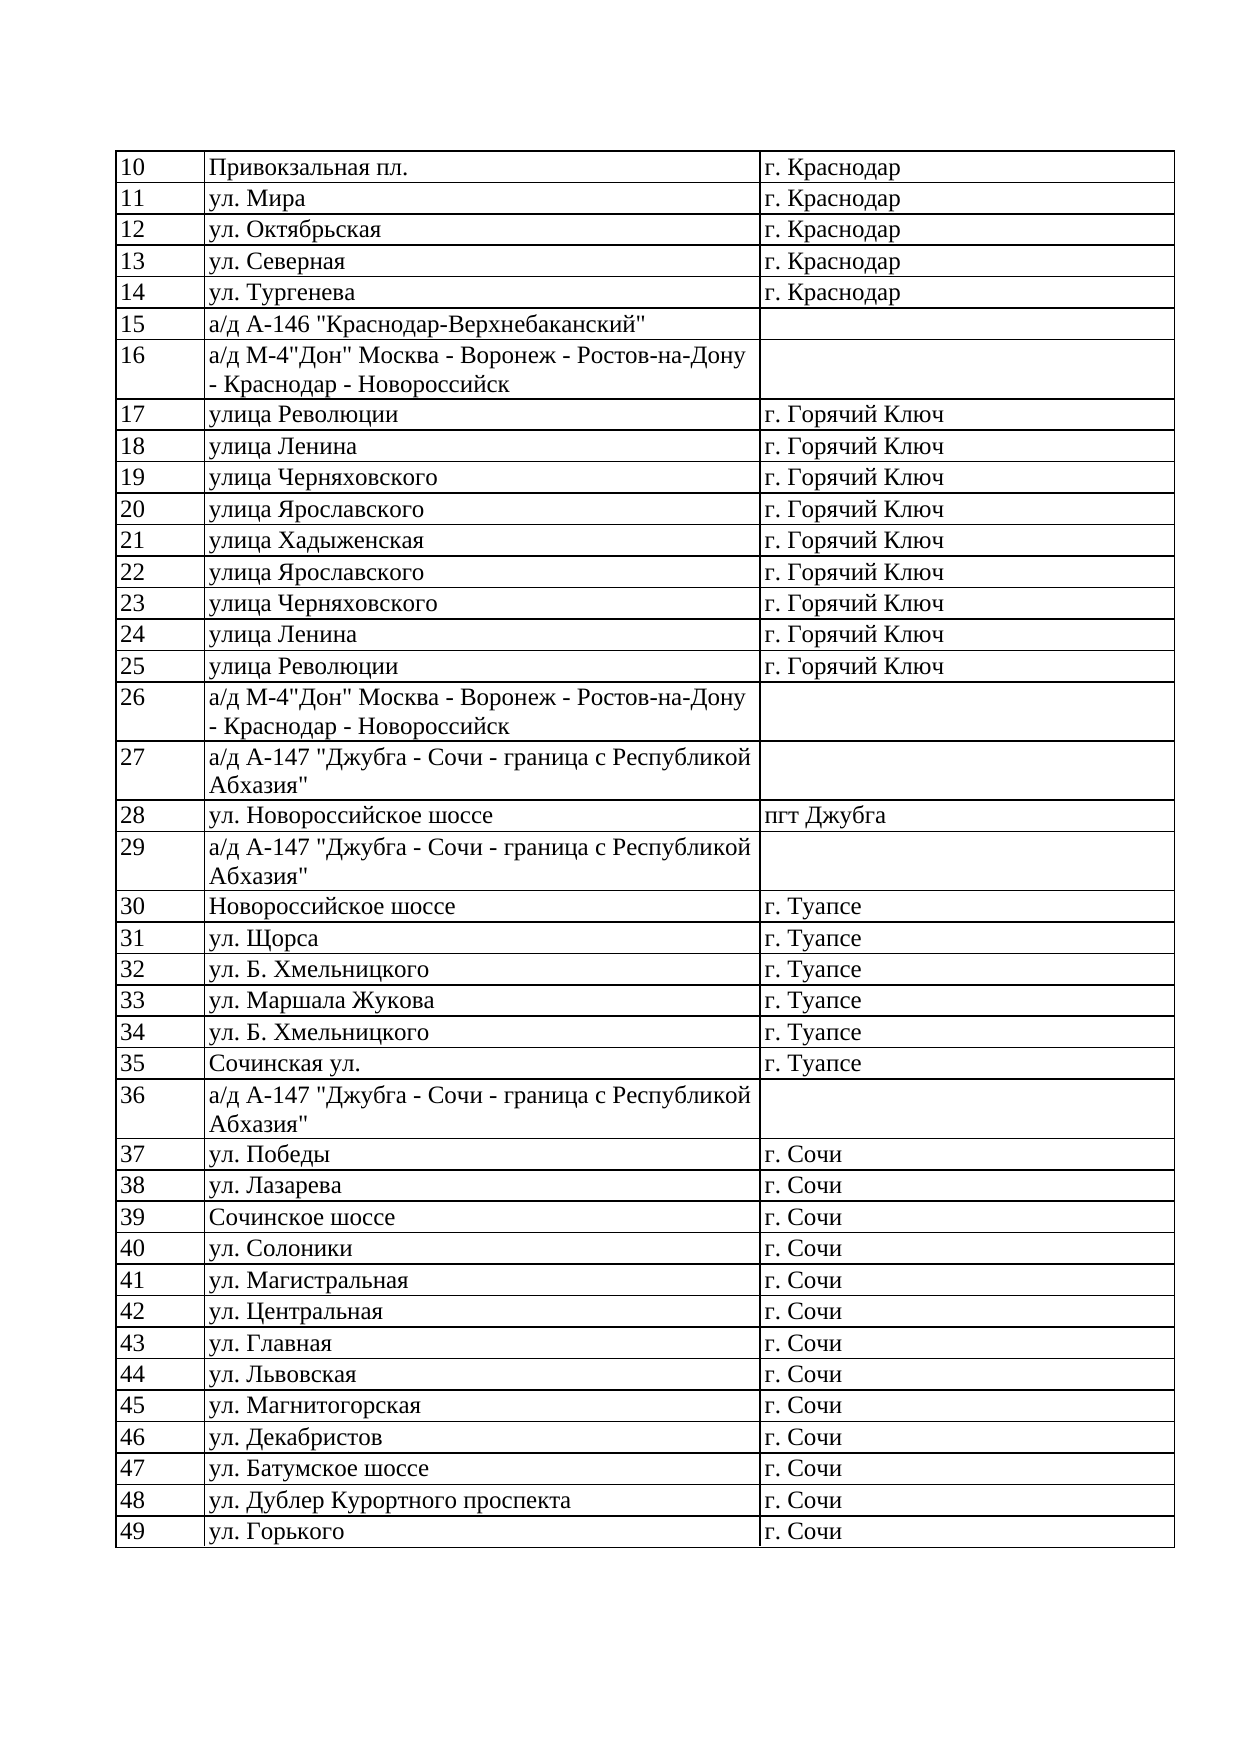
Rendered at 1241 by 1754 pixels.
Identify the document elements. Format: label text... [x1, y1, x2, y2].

table_cell г. Горячий Ключ [761, 651, 1174, 681]
table_cell ул. Горького [205, 1517, 759, 1546]
table_cell 22 [117, 557, 204, 587]
table_cell улица Революции [205, 651, 759, 681]
table_cell 28 [117, 801, 204, 831]
table_cell ул. Львовская [205, 1359, 759, 1389]
table_cell Новороссийское шоссе [205, 891, 759, 921]
table_cell 46 [117, 1422, 204, 1452]
table_cell ул. Главная [205, 1328, 759, 1358]
table_cell ул. Тургенева [205, 277, 759, 307]
table_cell пгт Джубга [761, 801, 1174, 831]
table_cell 20 [117, 494, 204, 524]
table_cell 13 [117, 246, 204, 276]
table_cell ул. Солоники [205, 1233, 759, 1263]
table_cell г. Горячий Ключ [761, 588, 1174, 618]
table_cell г. Туапсе [761, 923, 1174, 952]
table_cell улица Черняховского [205, 462, 759, 492]
table_cell улица Революции [205, 400, 759, 429]
table_cell [761, 683, 1174, 740]
table_cell улица Ярославского [205, 494, 759, 524]
table_cell 33 [117, 986, 204, 1015]
table_cell 25 [117, 651, 204, 681]
table_cell 45 [117, 1391, 204, 1421]
table_cell 17 [117, 400, 204, 429]
table_cell улица Ленина [205, 431, 759, 461]
table_cell 48 [117, 1485, 204, 1515]
table_cell г. Горячий Ключ [761, 400, 1174, 429]
table_cell ул. Маршала Жукова [205, 986, 759, 1015]
table_cell г. Сочи [761, 1202, 1174, 1232]
table_cell 11 [117, 183, 204, 213]
table_cell г. Сочи [761, 1485, 1174, 1515]
table_cell ул. Щорса [205, 923, 759, 952]
table_cell а/д А-147 "Джубга - Сочи - граница с Республикой Абхазия" [205, 1080, 759, 1137]
table_cell 21 [117, 525, 204, 555]
table_cell 43 [117, 1328, 204, 1358]
table_cell ул. Победы [205, 1139, 759, 1169]
table_cell г. Краснодар [761, 152, 1174, 181]
table_cell Сочинская ул. [205, 1048, 759, 1078]
table_cell а/д М-4"Дон" Москва - Воронеж - Ростов-на-Дону - Краснодар - Новороссийск [205, 683, 759, 740]
table_cell [761, 309, 1174, 339]
table_cell г. Сочи [761, 1359, 1174, 1389]
table_cell а/д М-4"Дон" Москва - Воронеж - Ростов-на-Дону - Краснодар - Новороссийск [205, 340, 759, 398]
table_cell Сочинское шоссе [205, 1202, 759, 1232]
table_cell г. Горячий Ключ [761, 494, 1174, 524]
table_cell [761, 1080, 1174, 1137]
table_cell а/д А-147 "Джубга - Сочи - граница с Республикой Абхазия" [205, 742, 759, 799]
table_cell ул. Декабристов [205, 1422, 759, 1452]
table_cell улица Ярославского [205, 557, 759, 587]
table_cell г. Сочи [761, 1233, 1174, 1263]
table_cell г. Горячий Ключ [761, 431, 1174, 461]
table_cell ул. Центральная [205, 1296, 759, 1326]
table_cell 31 [117, 923, 204, 952]
table_cell г. Горячий Ключ [761, 620, 1174, 649]
table_cell 40 [117, 1233, 204, 1263]
table_cell ул. Лазарева [205, 1171, 759, 1200]
table_cell 39 [117, 1202, 204, 1232]
table_cell 14 [117, 277, 204, 307]
table_cell а/д А-146 "Краснодар-Верхнебаканский" [205, 309, 759, 339]
table_cell г. Сочи [761, 1265, 1174, 1295]
table_cell 16 [117, 340, 204, 398]
table_cell г. Краснодар [761, 246, 1174, 276]
table_cell г. Сочи [761, 1391, 1174, 1421]
table_cell ул. Б. Хмельницкого [205, 954, 759, 984]
table_cell 36 [117, 1080, 204, 1137]
table_cell 34 [117, 1017, 204, 1047]
table_cell 19 [117, 462, 204, 492]
table_cell ул. Батумское шоссе [205, 1454, 759, 1483]
table_cell г. Сочи [761, 1328, 1174, 1358]
table_cell [761, 340, 1174, 398]
table_cell ул. Магистральная [205, 1265, 759, 1295]
table_cell улица Черняховского [205, 588, 759, 618]
table_cell а/д А-147 "Джубга - Сочи - граница с Республикой Абхазия" [205, 832, 759, 889]
table_cell г. Сочи [761, 1171, 1174, 1200]
table_cell 27 [117, 742, 204, 799]
table_cell г. Горячий Ключ [761, 557, 1174, 587]
table_cell улица Ленина [205, 620, 759, 649]
table_cell г. Туапсе [761, 986, 1174, 1015]
table_cell г. Краснодар [761, 215, 1174, 244]
table_cell [761, 832, 1174, 889]
table_cell г. Сочи [761, 1517, 1174, 1546]
table_cell Привокзальная пл. [205, 152, 759, 181]
table_cell г. Туапсе [761, 1048, 1174, 1078]
table_cell ул. Октябрьская [205, 215, 759, 244]
table_cell г. Туапсе [761, 1017, 1174, 1047]
table_cell ул. Магнитогорская [205, 1391, 759, 1421]
table_cell г. Туапсе [761, 954, 1174, 984]
table_cell г. Краснодар [761, 183, 1174, 213]
table_cell 23 [117, 588, 204, 618]
table_cell г. Горячий Ключ [761, 462, 1174, 492]
table_cell 24 [117, 620, 204, 649]
table_cell 44 [117, 1359, 204, 1389]
table_cell 49 [117, 1517, 204, 1546]
table_cell 30 [117, 891, 204, 921]
table_cell 15 [117, 309, 204, 339]
table_cell 41 [117, 1265, 204, 1295]
table_cell г. Сочи [761, 1422, 1174, 1452]
table_cell ул. Дублер Курортного проспекта [205, 1485, 759, 1515]
table_cell г. Сочи [761, 1296, 1174, 1326]
table_cell улица Хадыженская [205, 525, 759, 555]
table_cell 12 [117, 215, 204, 244]
table_cell 35 [117, 1048, 204, 1078]
table_cell 18 [117, 431, 204, 461]
table_cell ул. Б. Хмельницкого [205, 1017, 759, 1047]
table_cell 26 [117, 683, 204, 740]
table_cell 10 [117, 152, 204, 181]
table_cell 42 [117, 1296, 204, 1326]
table_cell г. Сочи [761, 1454, 1174, 1483]
table_cell г. Горячий Ключ [761, 525, 1174, 555]
table_cell 32 [117, 954, 204, 984]
table_cell 38 [117, 1171, 204, 1200]
table_cell 37 [117, 1139, 204, 1169]
table_cell ул. Новороссийское шоссе [205, 801, 759, 831]
table_cell г. Краснодар [761, 277, 1174, 307]
table_cell ул. Мира [205, 183, 759, 213]
table_cell ул. Северная [205, 246, 759, 276]
table_cell 47 [117, 1454, 204, 1483]
table_cell г. Туапсе [761, 891, 1174, 921]
table_cell [761, 742, 1174, 799]
table_cell г. Сочи [761, 1139, 1174, 1169]
table_cell 29 [117, 832, 204, 889]
